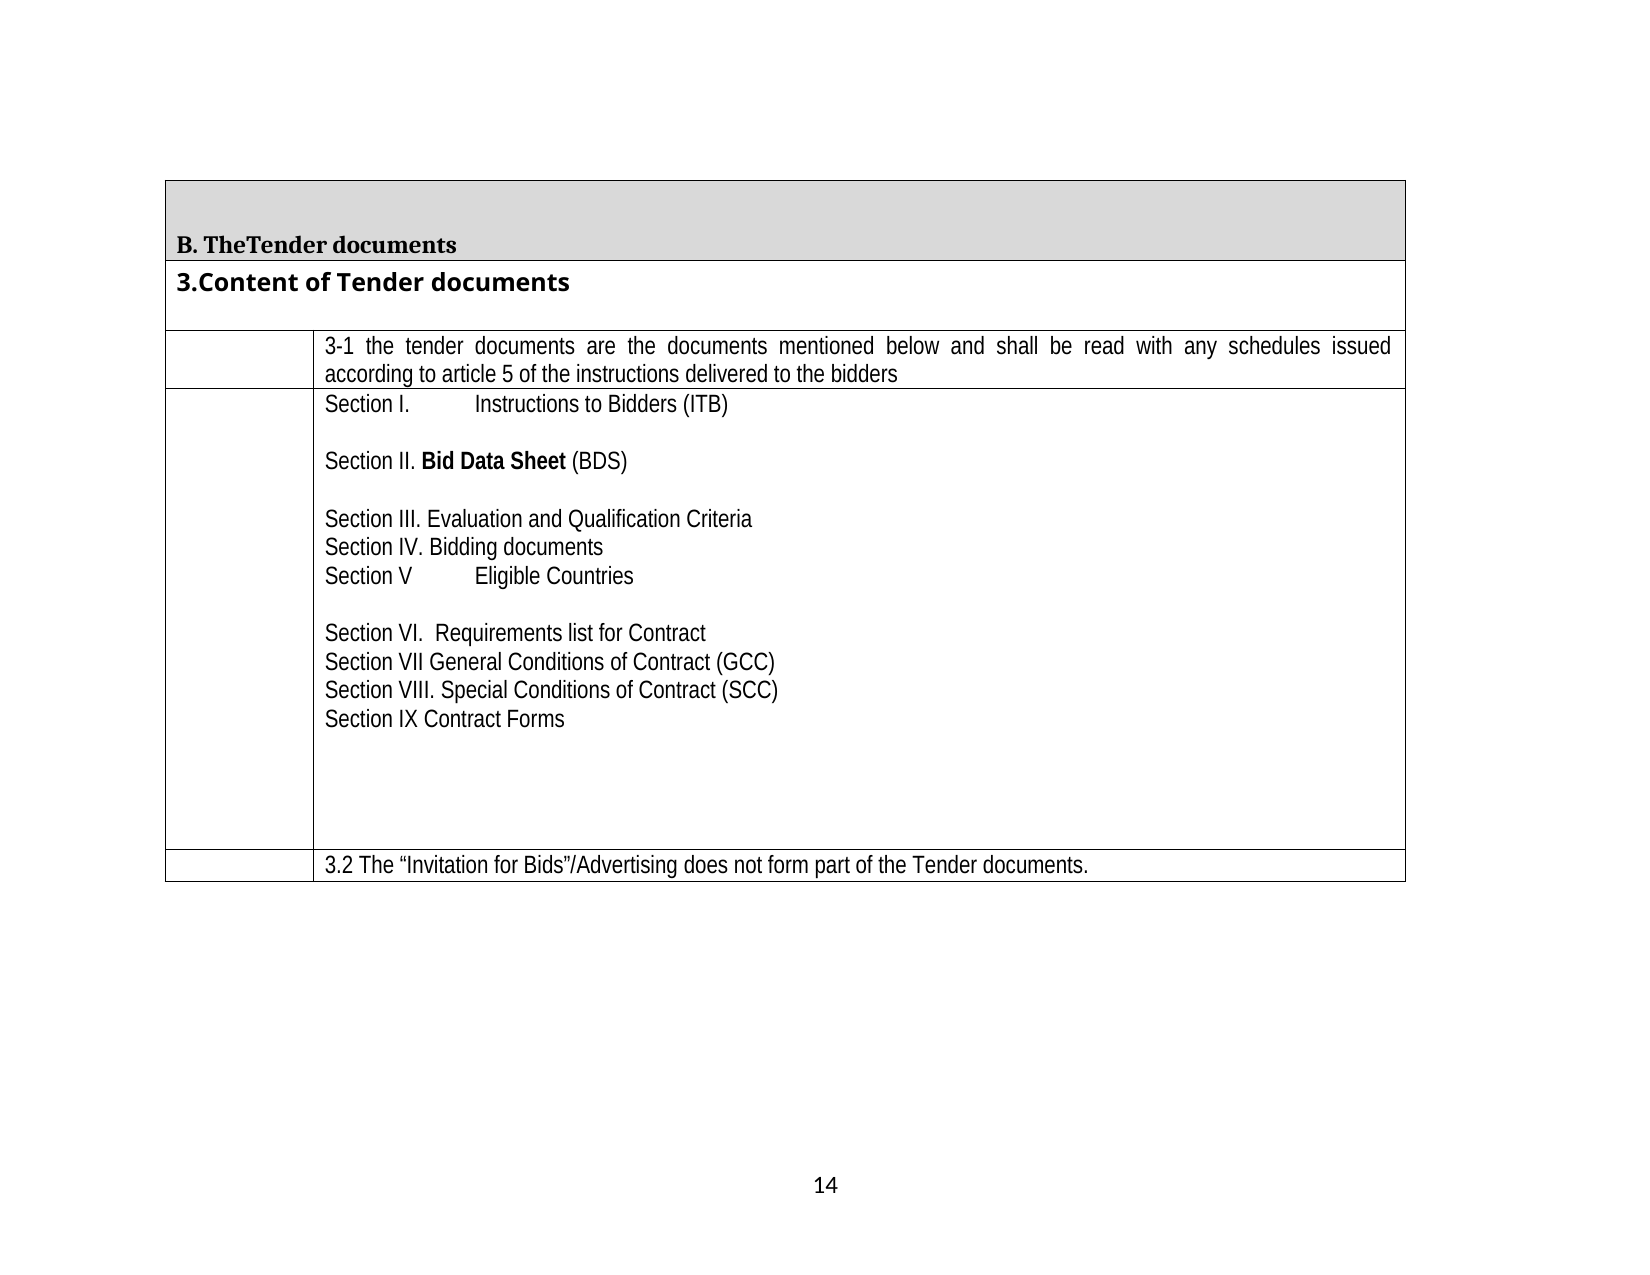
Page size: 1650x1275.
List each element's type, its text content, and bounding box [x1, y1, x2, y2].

table_cell B. TheTender documents [166, 181, 1405, 260]
table_cell [166, 331, 313, 388]
table_cell 3.2 The “Invitation for Bids”/Advertising does not form part of the Tender documents. [314, 850, 1405, 881]
table_cell 3-1 the tender documents are the documents mentioned below and shall be read with any schedules issued according to article 5 of the instructions delivered to the bidders [314, 331, 1405, 388]
table_cell 3.Content of Tender documents [166, 261, 1405, 329]
table_cell [166, 850, 313, 881]
table_cell [166, 389, 313, 849]
table_cell Section I. Instructions to Bidders (ITB) Section II. Bid Data Sheet (BDS) Section III. Evaluation and Qualification Criteria Section IV. Bidding documents Section V Eligible Countries Section VI. Requirements list for Contract Section VII General Conditions of Contract (GCC) Section VIII. Special Conditions of Contract (SCC) Section IX Contract Forms [314, 389, 1405, 849]
